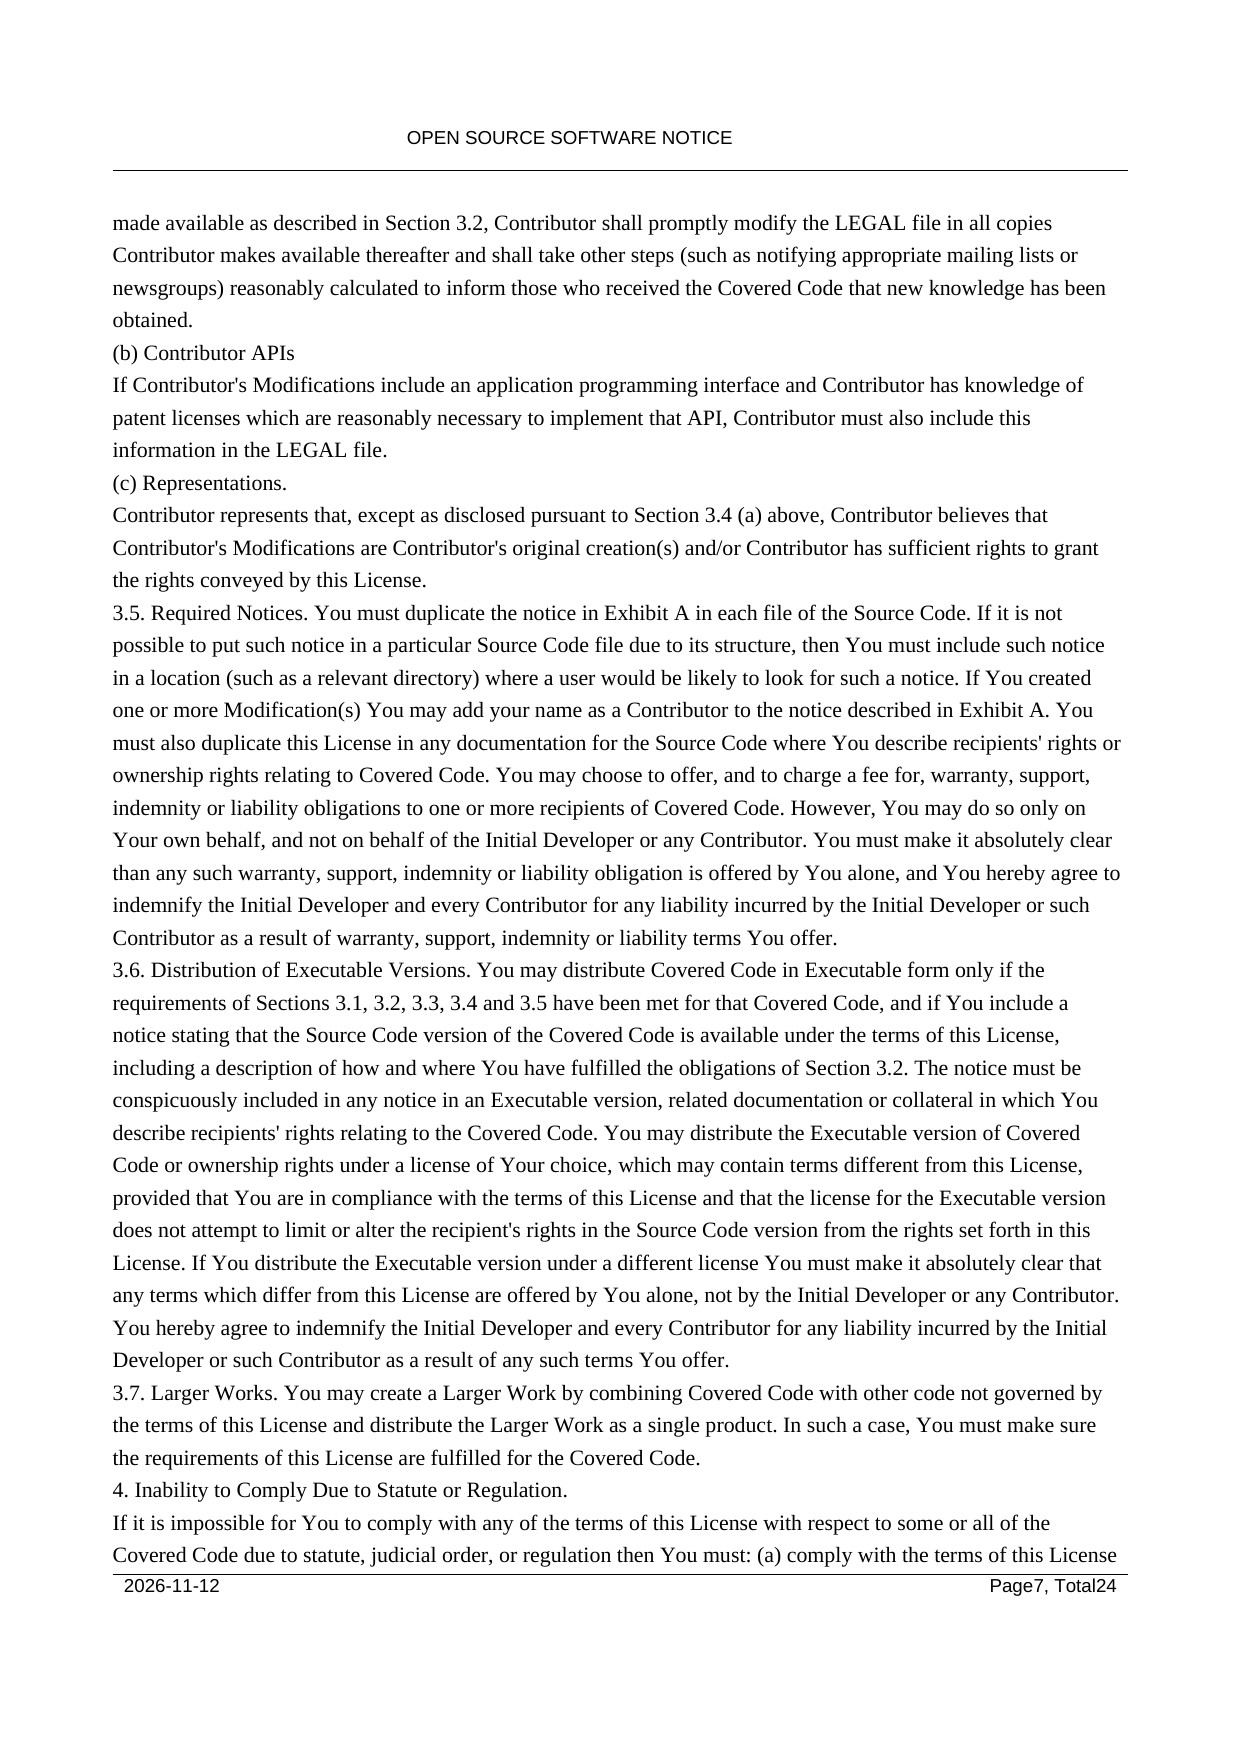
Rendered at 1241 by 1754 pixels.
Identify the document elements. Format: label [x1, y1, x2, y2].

text [112, 206, 1128, 1571]
